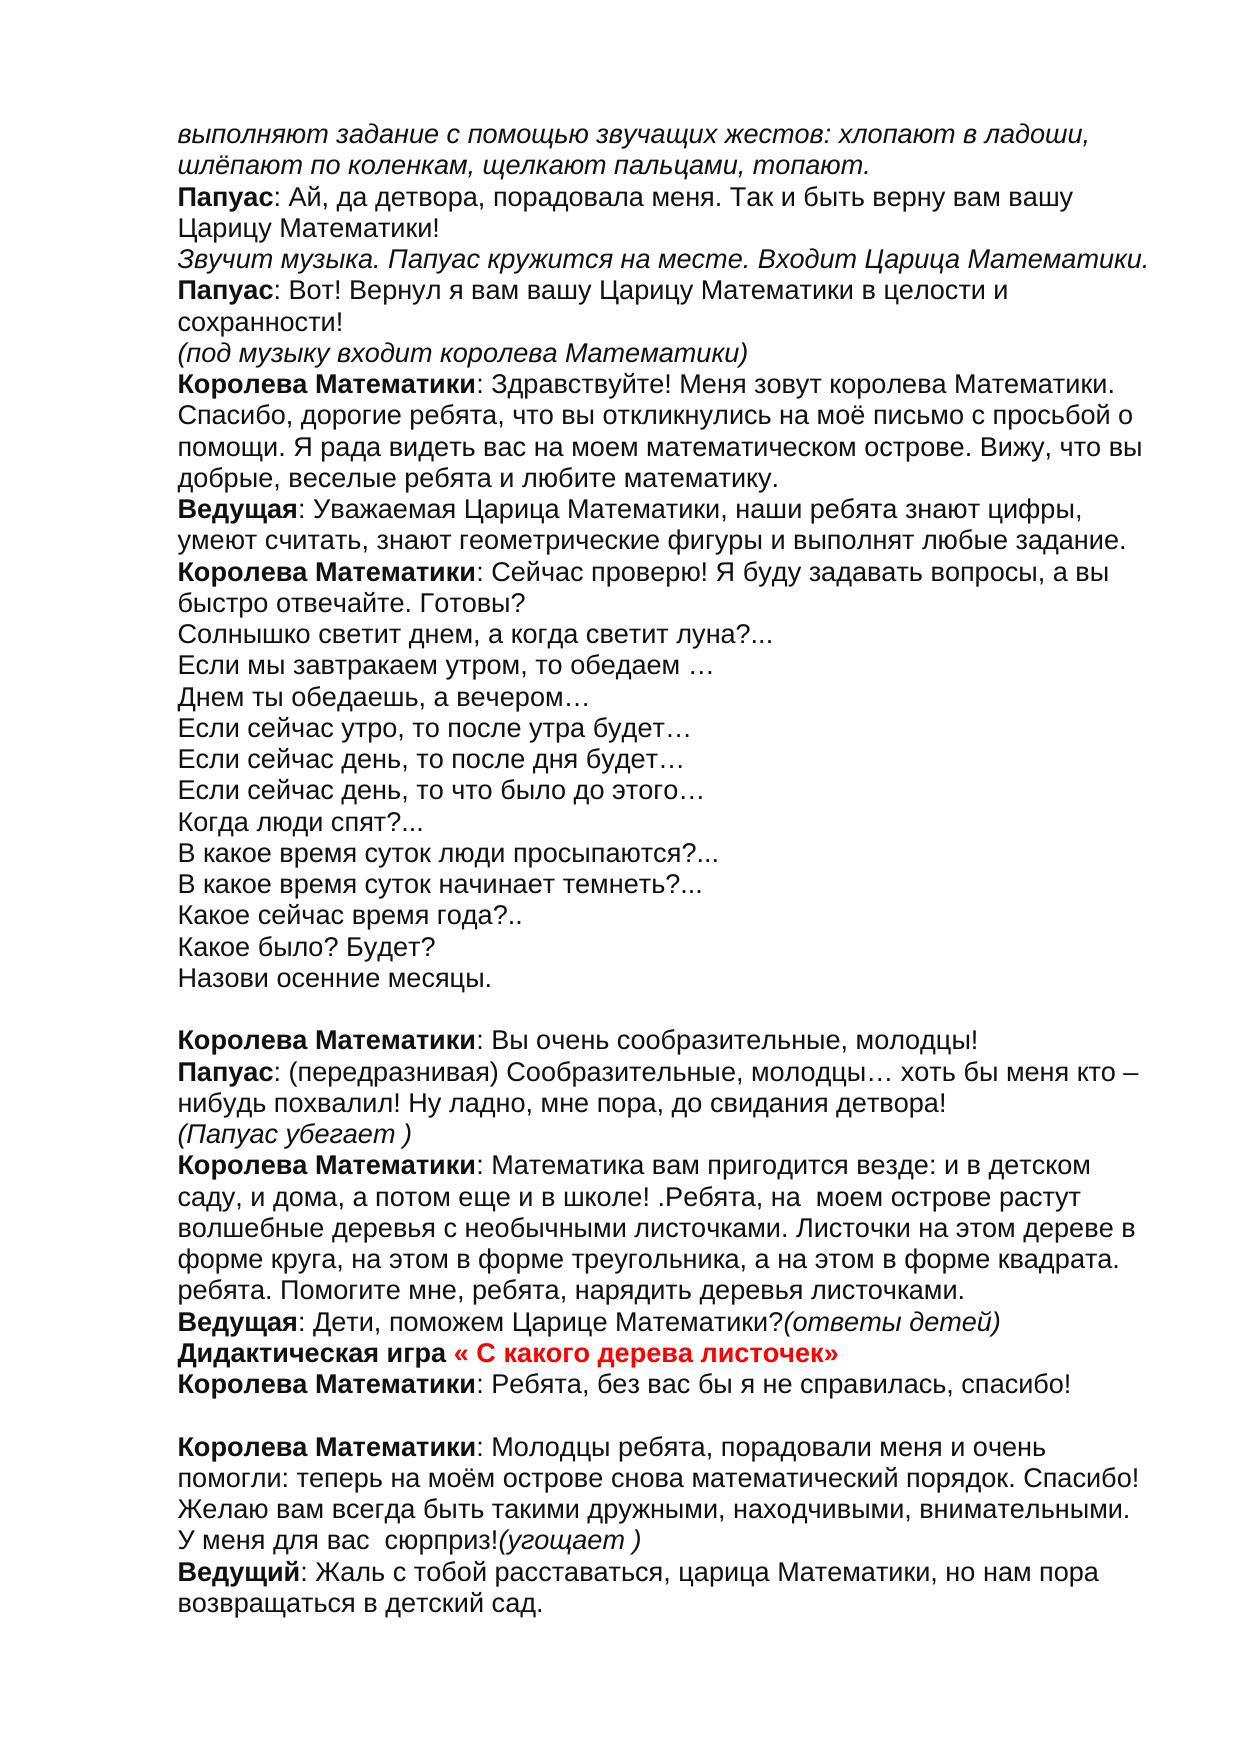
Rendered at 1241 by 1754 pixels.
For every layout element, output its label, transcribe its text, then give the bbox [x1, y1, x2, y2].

text Королева Математики: Здравствуйте! Меня зовут королева Математики. Спасибо, дорогие ребята, что вы откликнулись на моё письмо с просьбой о помощи. Я рада видеть вас на моем математическом острове. Вижу, что вы добрые, веселые ребята и любите математику. [177, 368, 1152, 493]
text Дидактическая игра « С какого дерева листочек» [177, 1337, 1152, 1368]
text Папуас: (передразнивая) Сообразительные, молодцы… хоть бы меня кто – нибудь похвалил! Ну ладно, мне пора, до свидания детвора! [177, 1056, 1152, 1118]
text (под музыку входит королева Математики) [177, 337, 1152, 368]
text Назови осенние месяцы. [177, 962, 1152, 993]
text Если мы завтракаем утром, то обедаем … [177, 649, 1152, 681]
text Папуас: Ай, да детвора, порадовала меня. Так и быть верну вам вашу Царицу Математики! [177, 181, 1152, 243]
text В какое время суток начинает темнеть?... [177, 868, 1152, 899]
text Королева Математики: Математика вам пригодится везде: и в детском саду, и дома, а потом еще и в школе! .Ребята, на моем острове растут волшебные деревья с необычными листочками. Листочки на этом дереве в форме круга, на этом в форме треугольника, а на этом в форме квадрата. ребята. Помогите мне, ребята, нарядить деревья листочками. [177, 1149, 1152, 1306]
text (Папуас убегает ) [177, 1118, 1152, 1149]
text Королева Математики: Ребята, без вас бы я не справилась, спасибо! [177, 1368, 1152, 1399]
text Королева Математики: Вы очень сообразительные, молодцы! [177, 1024, 1152, 1056]
text Папуас: Вот! Вернул я вам вашу Царицу Математики в целости и сохранности! [177, 274, 1152, 337]
text Какое было? Будет? [177, 931, 1152, 962]
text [177, 118, 1152, 181]
text Если сейчас день, то что было до этого… [177, 774, 1152, 806]
text Какое сейчас время года?.. [177, 899, 1152, 931]
text Солнышко светит днем, а когда светит луна?... [177, 618, 1152, 649]
text Ведущий: Жаль с тобой расставаться, царица Математики, но нам пора возвращаться в детский сад. [177, 1556, 1152, 1618]
text Если сейчас день, то после дня будет… [177, 743, 1152, 774]
text Днем ты обедаешь, а вечером… [177, 681, 1152, 712]
text В какое время суток люди просыпаются?... [177, 837, 1152, 868]
text Ведущая: Дети, поможем Царице Математики?(ответы детей) [177, 1306, 1152, 1337]
text Если сейчас утро, то после утра будет… [177, 712, 1152, 743]
text Королева Математики: Молодцы ребята, порадовали меня и очень помогли: теперь на моём острове снова математический порядок. Спасибо! Желаю вам всегда быть такими дружными, находчивыми, внимательными. У меня для вас сюрприз!(угощает ) [177, 1431, 1152, 1556]
text Ведущая: Уважаемая Царица Математики, наши ребята знают цифры, умеют считать, знают геометрические фигуры и выполнят любые задание. [177, 493, 1152, 556]
text Королева Математики: Сейчас проверю! Я буду задавать вопросы, а вы быстро отвечайте. Готовы? [177, 556, 1152, 618]
text Звучит музыка. Папуас кружится на месте. Входит Царица Математики. [177, 243, 1152, 274]
text Когда люди спят?... [177, 806, 1152, 837]
